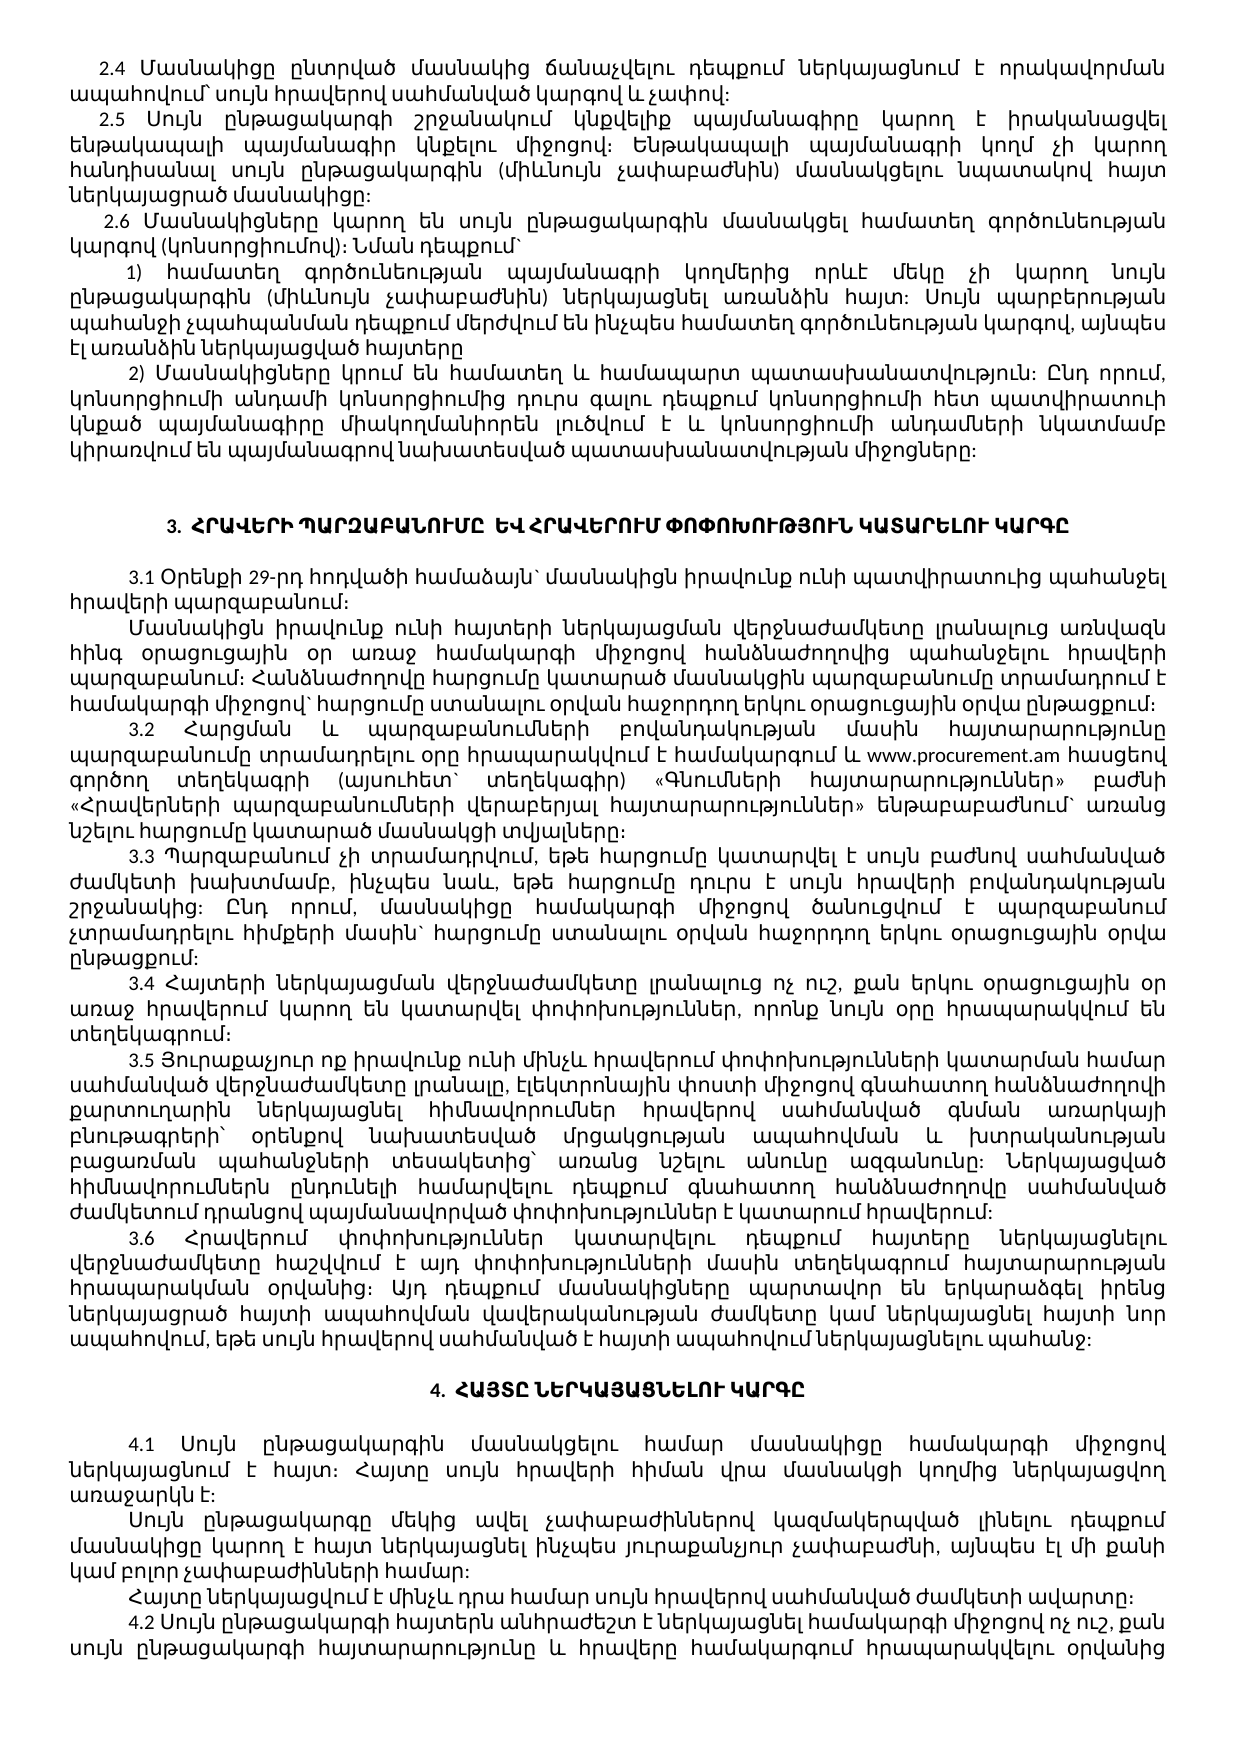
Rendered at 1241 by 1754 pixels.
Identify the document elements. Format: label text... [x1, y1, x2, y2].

text 3.5 Յուրաքաչյուր ոք իրավունք ունի մինչև հրավերում փոփոխությունների կատարման համար սահմանված վերջնաժամկետը լրանալը, էլեկտրոնային փոստի միջոցով գնահատող հանձնաժողովի քարտուղարին ներկայացնել հիմնավորումներ հրավերով սահմանված գնման առարկայի բնութագրերի՝ օրենքով նախատեսված մրցակցության ապահովման և խտրականության բացառման պահանջների տեսակետից՝ առանց նշելու անունը ազգանունը: Ներկայացված հիմնավորումներն ընդունելի համարվելու դեպքում գնահատող հանձնաժողովը սահմանված ժամկետում դրանցով պայմանավորված փոփոխություններ է կատարում հրավերում: [69, 1047, 1167, 1225]
text 3. ՀՐԱՎԵՐԻ ՊԱՐԶԱԲԱՆՈՒՄԸ ԵՎ ՀՐԱՎԵՐՈՒՄ ՓՈՓՈԽՈՒԹՅՈՒՆ ԿԱՏԱՐԵԼՈՒ ԿԱՐԳԸ [69, 513, 1167, 538]
text 2.6 Մասնակիցները կարող են սույն ընթացակարգին մասնակցել համատեղ գործունեության կարգով (կոնսորցիումով)։ Նման դեպքում` [69, 208, 1167, 259]
text 2.4 Մասնակիցը ընտրված մասնակից ճանաչվելու դեպքում ներկայացնում է որակավորման ապահովում՝ սույն հրավերով սահմանված կարգով և չափով: [69, 56, 1167, 106]
text 3.4 Հայտերի ներկայացման վերջնաժամկետը լրանալուց ոչ ուշ, քան երկու օրացուցային օր առաջ հրավերում կարող են կատարվել փոփոխություններ, որոնք նույն օրը հրապարակվում են տեղեկագրում։ [69, 971, 1167, 1047]
text 1) համատեղ գործունեության պայմանագրի կողմերից որևէ մեկը չի կարող նույն ընթացակարգին (միևնույն չափաբաժնին) ներկայացնել առանձին հայտ: Սույն պարբերության պահանջի չպահպանման դեպքում մերժվում են ինչպես համատեղ գործունեության կարգով, այնպես էլ առանձին ներկայացված հայտերը [69, 259, 1167, 361]
text 3.1 Օրենքի 29-րդ հոդվածի համաձայն` մասնակիցն իրավունք ունի պատվիրատուից պահանջել հրավերի պարզաբանում։ [69, 564, 1167, 615]
text 2) Մասնակիցները կրում են համատեղ և համապարտ պատասխանատվություն: Ընդ որում, կոնսորցիումի անդամի կոնսորցիումից դուրս գալու դեպքում կոնսորցիումի հետ պատվիրատուի կնքած պայմանագիրը միակողմանիորեն լուծվում է և կոնսորցիումի անդամների նկատմամբ կիրառվում են պայմանագրով նախատեսված պատասխանատվության միջոցները: [69, 361, 1167, 462]
text 2.5 Սույն ընթացակարգի շրջանակում կնքվելիք պայմանագիրը կարող է իրականացվել ենթակապալի պայմանագիր կնքելու միջոցով։ Ենթակապալի պայմանագրի կողմ չի կարող հանդիսանալ սույն ընթացակարգին (միևնույն չափաբաժնին) մասնակցելու նպատակով հայտ ներկայացրած մասնակիցը: [69, 106, 1167, 208]
text Սույն ընթացակարգը մեկից ավել չափաբաժիններով կազմակերպված լինելու դեպքում մասնակիցը կարող է հայտ ներկայացնել ինչպես յուրաքանչյուր չափաբաժնի, այնպես էլ մի քանի կամ բոլոր չափաբաժինների համար: [69, 1508, 1167, 1584]
text 4.1 Սույն ընթացակարգին մասնակցելու համար մասնակիցը համակարգի միջոցով ներկայացնում է հայտ։ Հայտը սույն հրավերի հիման վրա մասնակցի կողմից ներկայացվող առաջարկն է: [69, 1431, 1167, 1508]
text 4. ՀԱՅՏԸ ՆԵՐԿԱՅԱՑՆԵԼՈՒ ԿԱՐԳԸ [69, 1377, 1167, 1403]
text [69, 1609, 1167, 1660]
text Մասնակիցն իրավունք ունի հայտերի ներկայացման վերջնաժամկետը լրանալուց առնվազն հինգ օրացուցային օր առաջ համակարգի միջոցով հանձնաժողովից պահանջելու հրավերի պարզաբանում։ Հանձնաժողովը հարցումը կատարած մասնակցին պարզաբանումը տրամադրում է համակարգի միջոցով` հարցումը ստանալու օրվան հաջորդող երկու օրացուցային օրվա ընթացքում։ [69, 615, 1167, 716]
text 3.3 Պարզաբանում չի տրամադրվում, եթե հարցումը կատարվել է սույն բաժնով սահմանված ժամկետի խախտմամբ, ինչպես նաև, եթե հարցումը դուրս է սույն հրավերի բովանդակության շրջանակից: Ընդ որում, մասնակիցը համակարգի միջոցով ծանուցվում է պարզաբանում չտրամադրելու հիմքերի մասին` հարցումը ստանալու օրվան հաջորդող երկու օրացուցային օրվա ընթացքում: [69, 843, 1167, 971]
text 3.2 Հարցման և պարզաբանումների բովանդակության մասին հայտարարությունը պարզաբանումը տրամադրելու օրը հրապարակվում է համակարգում և www.procurement.am հասցեով գործող տեղեկագրի (այսուհետ` տեղեկագիր) «Գնումների հայտարարություններ» բաժնի «Հրավերների պարզաբանումների վերաբերյալ հայտարարություններ» ենթաբաբաժնում` առանց նշելու հարցումը կատարած մասնակցի տվյալները։ [69, 716, 1167, 843]
text Հայտը ներկայացվում է մինչև դրա համար սույն հրավերով սահմանված ժամկետի ավարտը։ [69, 1584, 1167, 1609]
text 3.6 Հրավերում փոփոխություններ կատարվելու դեպքում հայտերը ներկայացնելու վերջնաժամկետը հաշվվում է այդ փոփոխությունների մասին տեղեկագրում հայտարարության հրապարակման օրվանից։ Այդ դեպքում մասնակիցները պարտավոր են երկարաձգել իրենց ներկայացրած հայտի ապահովման վավերականության ժամկետը կամ ներկայացնել հայտի նոր ապահովում, եթե սույն հրավերով սահմանված է հայտի ապահովում ներկայացնելու պահանջ: [69, 1225, 1167, 1352]
